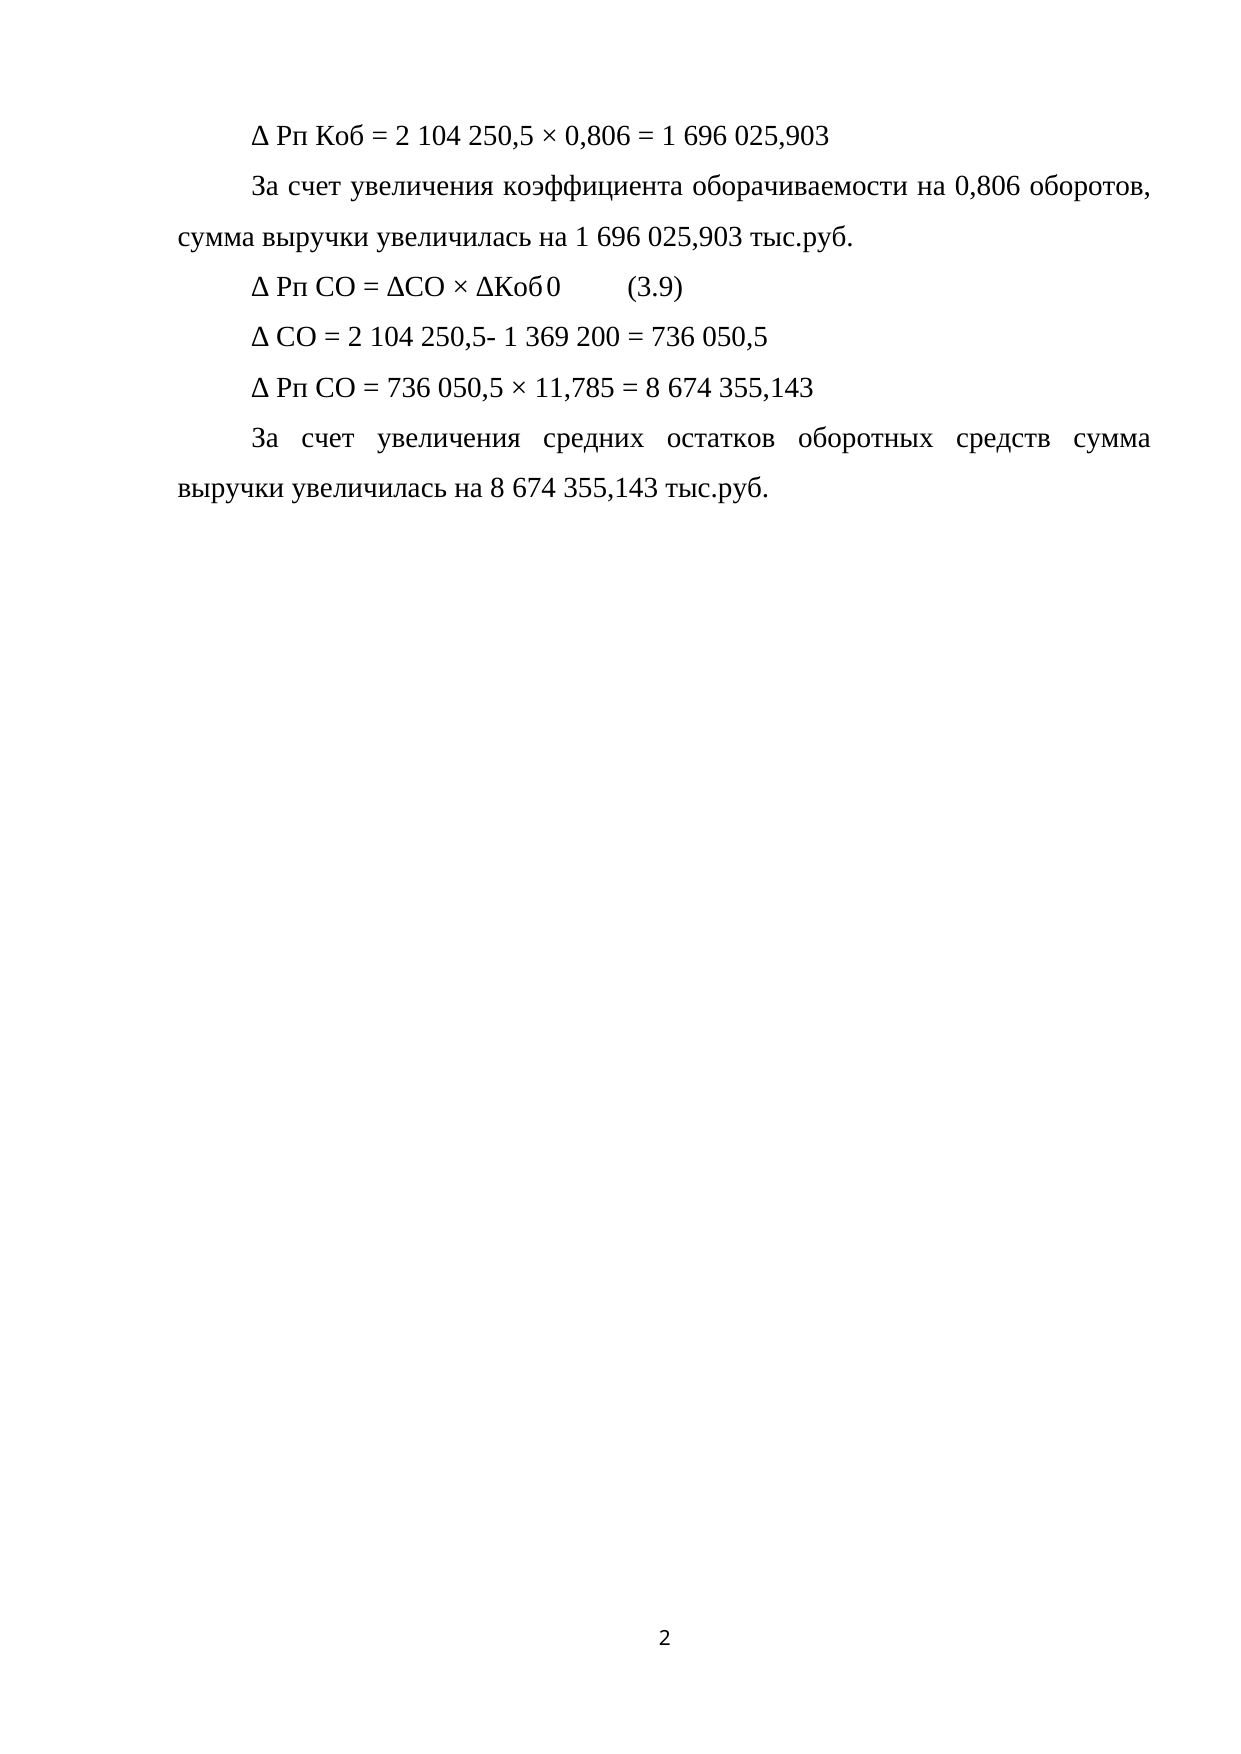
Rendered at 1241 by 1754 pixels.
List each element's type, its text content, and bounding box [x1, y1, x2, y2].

text ∆ Рп Коб = 2 104 250,5 × 0,806 = 1 696 025,903 [177, 118, 1152, 152]
text ∆ Рп СО = ∆СО × ∆Коб 0 (3.9) [177, 269, 1152, 303]
text За счет увеличения коэффициента оборачиваемости на 0,806 оборотов, сумма выручки увеличилась на 1 696 025,903 тыс.руб. [177, 168, 1152, 252]
text ∆ Рп СО = 736 050,5 × 11,785 = 8 674 355,143 [177, 370, 1152, 403]
text За счет увеличения средних остатков оборотных средств сумма выручки увеличилась на 8 674 355,143 тыс.руб. [177, 420, 1152, 504]
text ∆ СО = 2 104 250,5- 1 369 200 = 736 050,5 [177, 319, 1152, 353]
